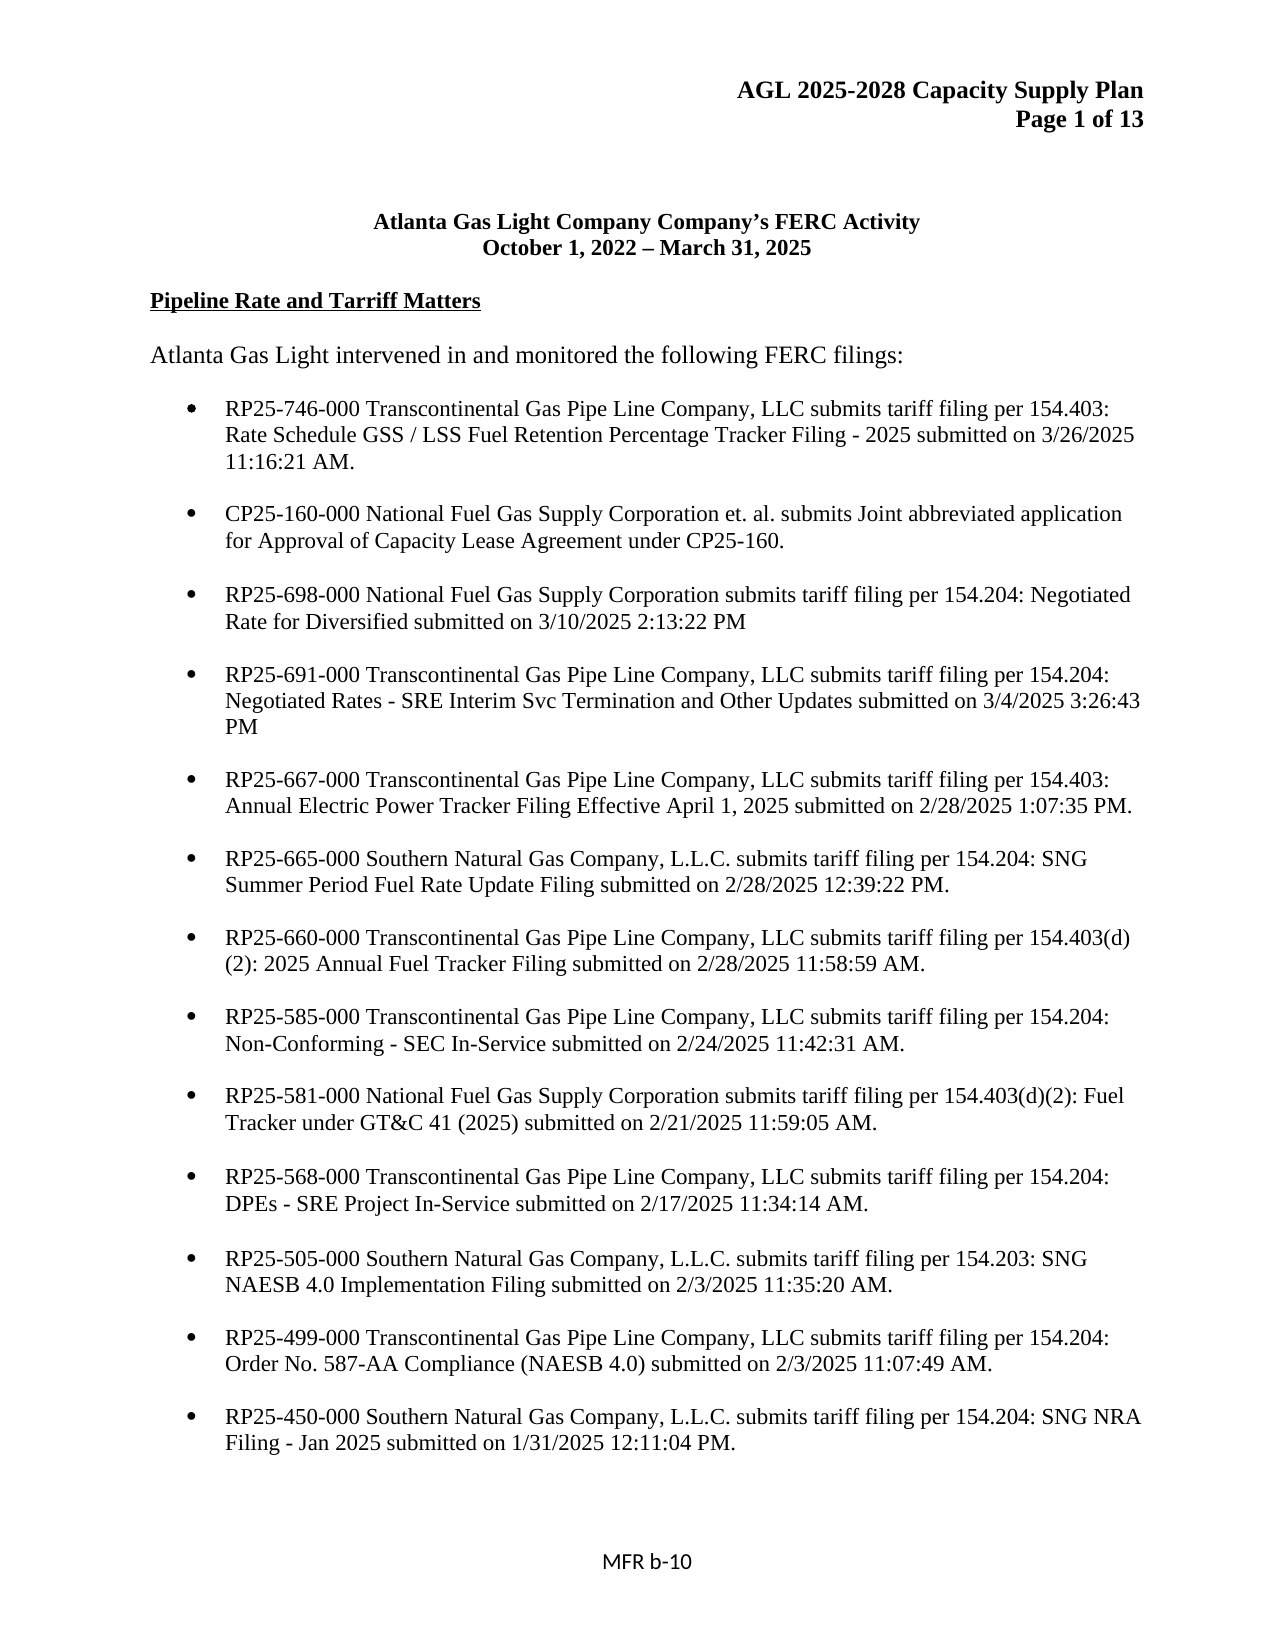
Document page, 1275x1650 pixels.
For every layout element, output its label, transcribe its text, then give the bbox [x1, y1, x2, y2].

list RP25-568-000 Transcontinental Gas Pipe Line Company, LLC submits tariff filing per 154.204: DPEs - SRE Project In-Service submitted on 2/17/2025 11:34:14 AM. [187, 1163, 1144, 1216]
list RP25-746-000 Transcontinental Gas Pipe Line Company, LLC submits tariff filing per 154.403: Rate Schedule GSS / LSS Fuel Retention Percentage Tracker Filing - 2025 submitted on 3/26/2025 11:16:21 AM. [187, 395, 1144, 474]
text October 1, 2022 – March 31, 2025 [150, 234, 1144, 261]
list RP25-660-000 Transcontinental Gas Pipe Line Company, LLC submits tariff filing per 154.403(d)(2): 2025 Annual Fuel Tracker Filing submitted on 2/28/2025 11:58:59 AM. [187, 924, 1144, 977]
list RP25-665-000 Southern Natural Gas Company, L.L.C. submits tariff filing per 154.204: SNG Summer Period Fuel Rate Update Filing submitted on 2/28/2025 12:39:22 PM. [187, 845, 1144, 898]
text Atlanta Gas Light intervened in and monitored the following FERC filings: [150, 340, 1144, 369]
text Pipeline Rate and Tarriff Matters [150, 287, 1144, 313]
list RP25-698-000 National Fuel Gas Supply Corporation submits tariff filing per 154.204: Negotiated Rate for Diversified submitted on 3/10/2025 2:13:22 PM [187, 582, 1144, 634]
list RP25-585-000 Transcontinental Gas Pipe Line Company, LLC submits tariff filing per 154.204: Non-Conforming - SEC In-Service submitted on 2/24/2025 11:42:31 AM. [187, 1003, 1144, 1056]
list CP25-160-000 National Fuel Gas Supply Corporation et. al. submits Joint abbreviated application for Approval of Capacity Lease Agreement under CP25-160. [187, 500, 1144, 553]
list RP25-505-000 Southern Natural Gas Company, L.L.C. submits tariff filing per 154.203: SNG NAESB 4.0 Implementation Filing submitted on 2/3/2025 11:35:20 AM. [187, 1244, 1144, 1297]
list RP25-499-000 Transcontinental Gas Pipe Line Company, LLC submits tariff filing per 154.204: Order No. 587-AA Compliance (NAESB 4.0) submitted on 2/3/2025 11:07:49 AM. [187, 1324, 1144, 1376]
list RP25-450-000 Southern Natural Gas Company, L.L.C. submits tariff filing per 154.204: SNG NRA Filing - Jan 2025 submitted on 1/31/2025 12:11:04 PM. [187, 1403, 1144, 1455]
list RP25-691-000 Transcontinental Gas Pipe Line Company, LLC submits tariff filing per 154.204: Negotiated Rates - SRE Interim Svc Termination and Other Updates submitted on 3/4/2025 3:26:43 PM [187, 661, 1144, 740]
list RP25-667-000 Transcontinental Gas Pipe Line Company, LLC submits tariff filing per 154.403: Annual Electric Power Tracker Filing Effective April 1, 2025 submitted on 2/28/2025 1:07:35 PM. [187, 766, 1144, 819]
text Atlanta Gas Light Company Company’s FERC Activity [150, 208, 1144, 234]
list RP25-581-000 National Fuel Gas Supply Corporation submits tariff filing per 154.403(d)(2): Fuel Tracker under GT&C 41 (2025) submitted on 2/21/2025 11:59:05 AM. [187, 1082, 1144, 1135]
